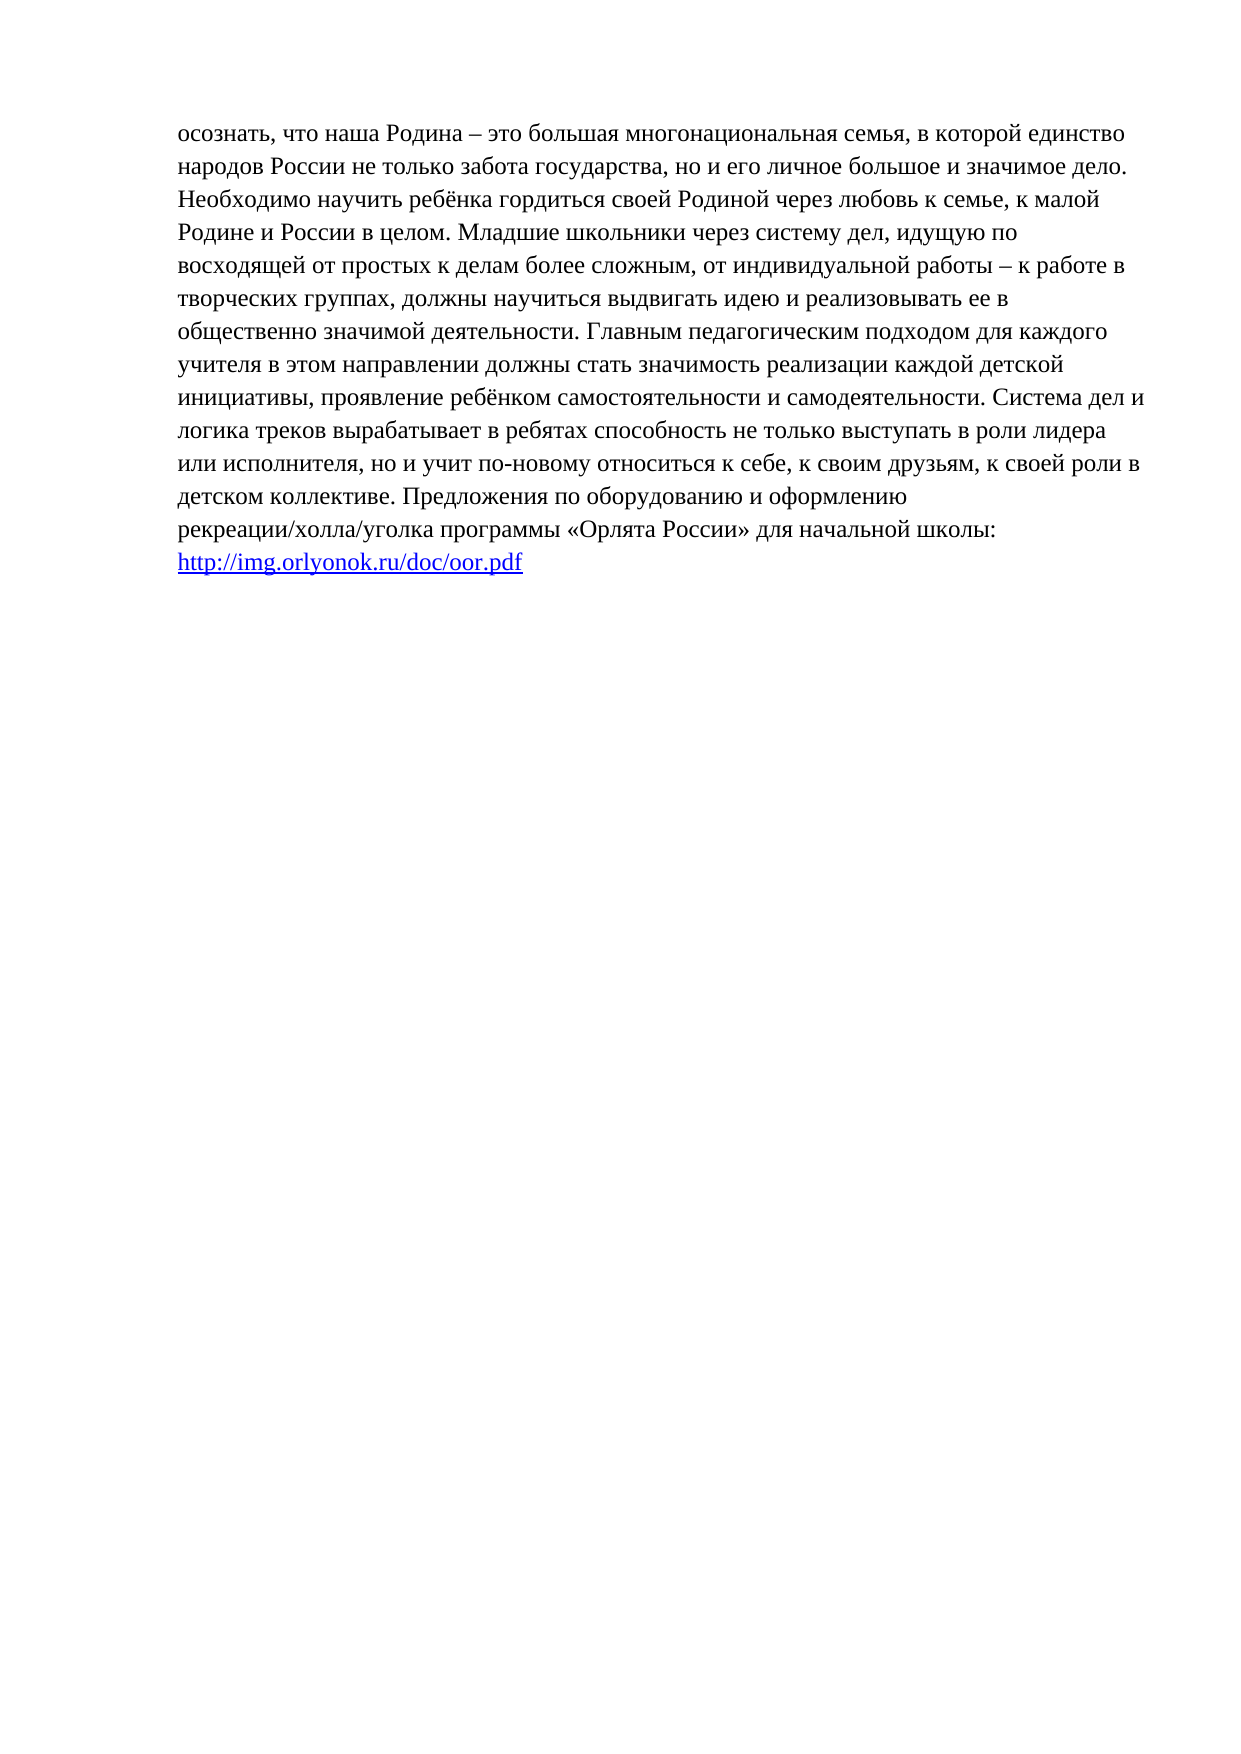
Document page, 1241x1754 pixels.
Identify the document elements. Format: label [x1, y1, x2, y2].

text [177, 118, 1152, 576]
